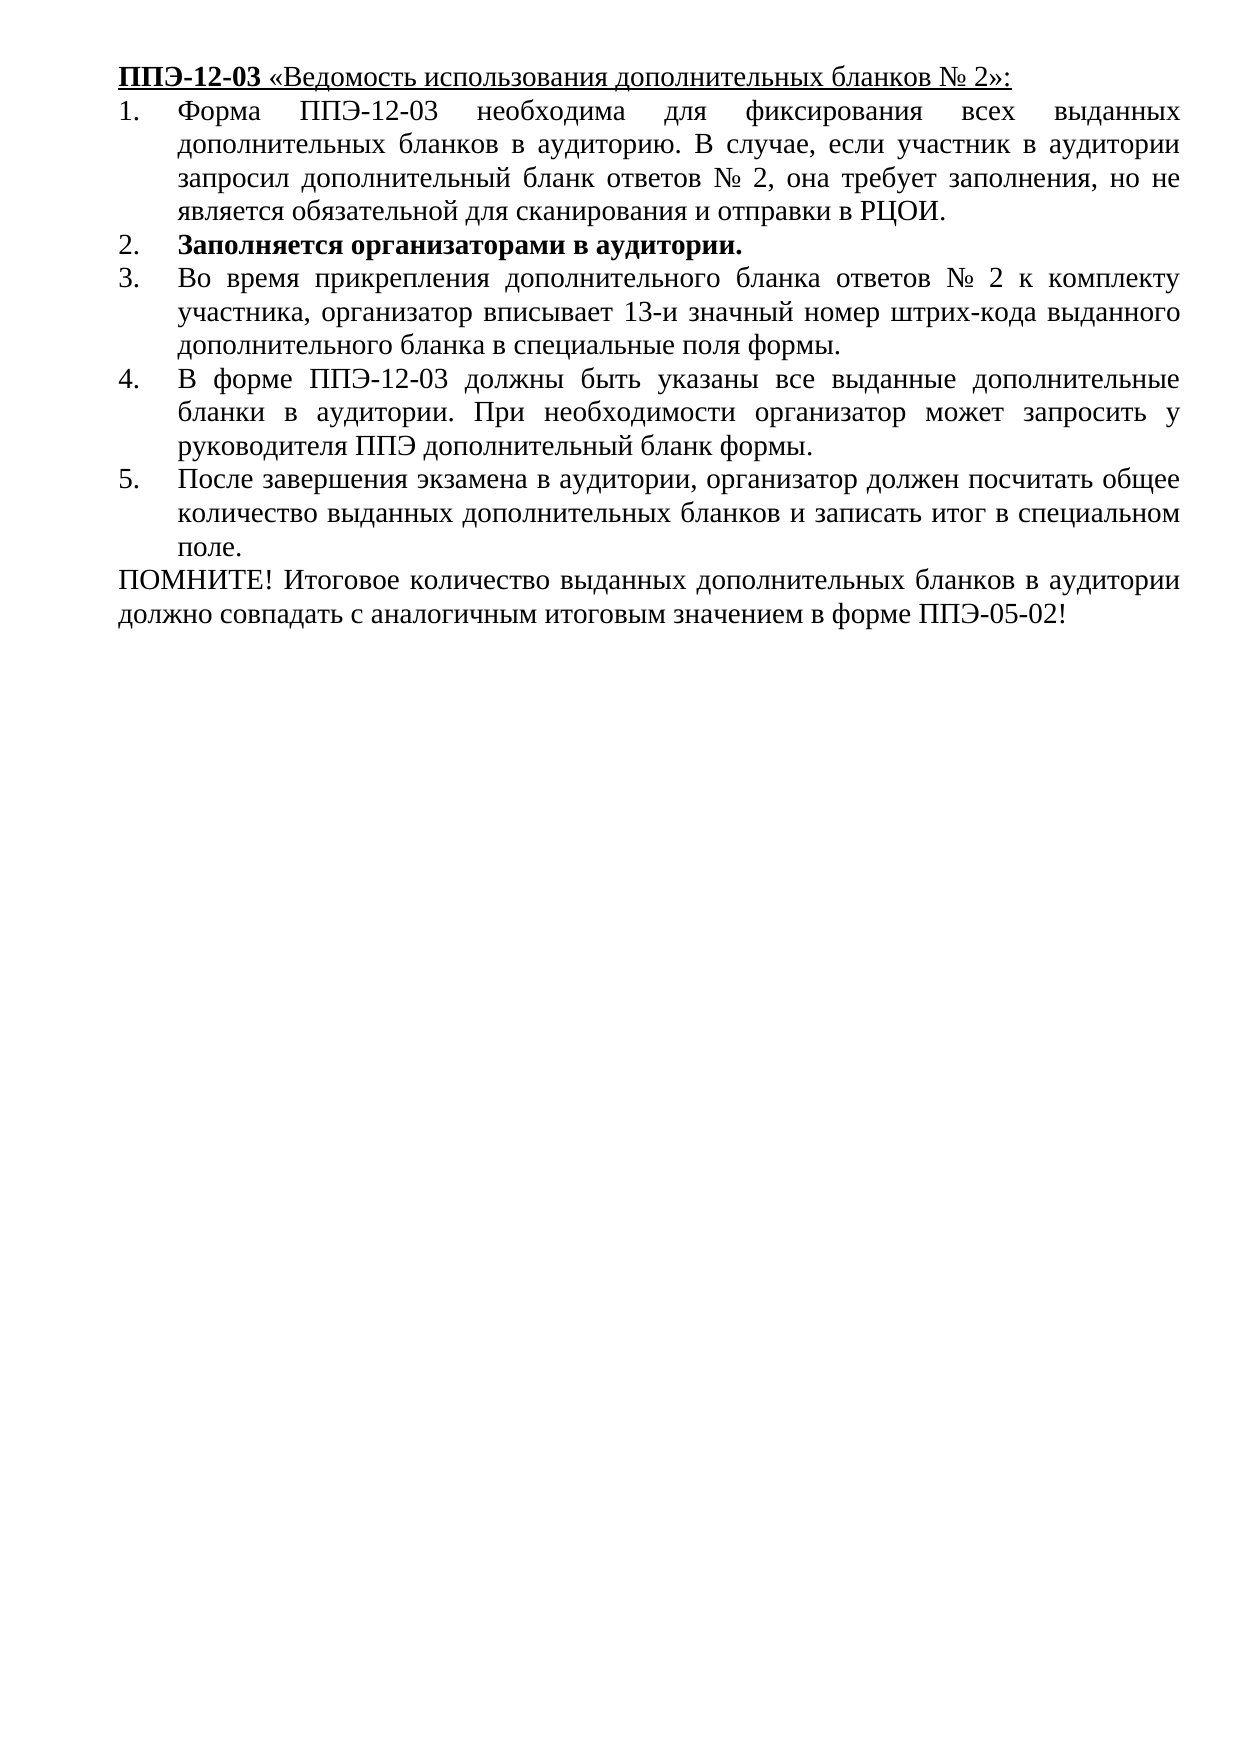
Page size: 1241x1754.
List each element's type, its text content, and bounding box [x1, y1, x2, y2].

list В форме ППЭ-12-03 должны быть указаны все выданные дополнительные бланки в аудитории. При необходимости организатор может запросить у руководителя ППЭ дополнительный бланк формы. [118, 361, 1181, 462]
text ППЭ-12-03 «Ведомость использования дополнительных бланков № 2»: [118, 59, 1181, 93]
text ПОМНИТЕ! Итоговое количество выданных дополнительных бланков в аудитории должно совпадать с аналогичным итоговым значением в форме ППЭ-05-02! [118, 562, 1181, 629]
list Форма ППЭ-12-03 необходима для фиксирования всех выданных дополнительных бланков в аудиторию. В случае, если участник в аудитории запросил дополнительный бланк ответов № 2, она требует заполнения, но не является обязательной для сканирования и отправки в РЦОИ. [118, 93, 1181, 227]
list Во время прикрепления дополнительного бланка ответов № 2 к комплекту участника, организатор вписывает 13-и значный номер штрих-кода выданного дополнительного бланка в специальные поля формы. [118, 260, 1181, 361]
list Заполняется организаторами в аудитории. [118, 227, 1181, 260]
list После завершения экзамена в аудитории, организатор должен посчитать общее количество выданных дополнительных бланков и записать итог в специальном поле. [118, 462, 1181, 562]
